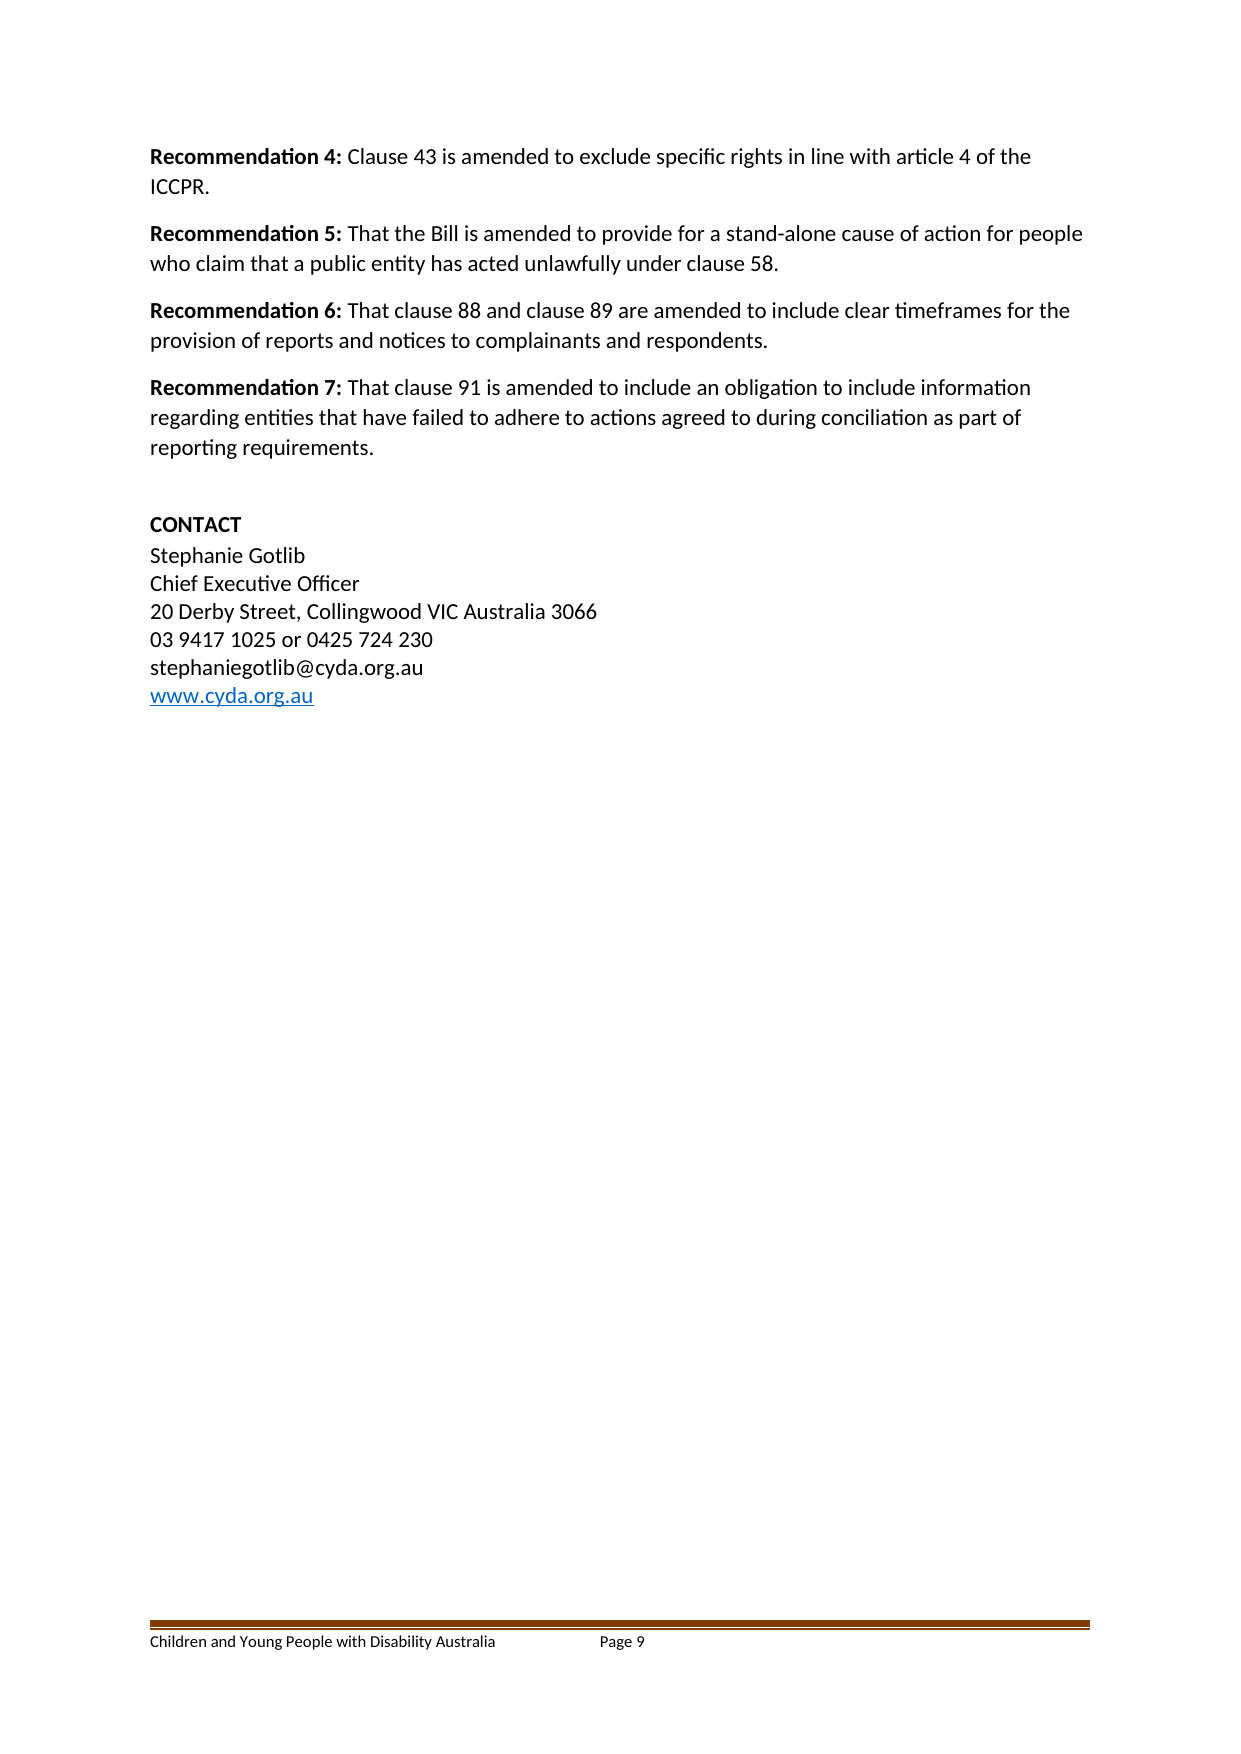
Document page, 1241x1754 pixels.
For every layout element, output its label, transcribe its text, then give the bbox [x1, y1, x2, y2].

text Recommendation 4: Clause 43 is amended to exclude specific rights in line with article 4 of the ICCPR. [150, 142, 1090, 200]
text 20 Derby Street, Collingwood VIC Australia 3066 [150, 597, 1090, 625]
text Recommendation 6: That clause 88 and clause 89 are amended to include clear timeframes for the provision of reports and notices to complainants and respondents. [150, 296, 1090, 354]
text www.cyda.org.au [150, 681, 1090, 709]
text Stephanie Gotlib [150, 541, 1090, 569]
text CONTACT [150, 511, 1090, 538]
text 03 9417 1025 or 0425 724 230 [150, 625, 1090, 653]
text Chief Executive Officer [150, 569, 1090, 597]
text Recommendation 5: That the Bill is amended to provide for a stand-alone cause of action for people who claim that a public entity has acted unlawfully under clause 58. [150, 219, 1090, 277]
text stephaniegotlib@cyda.org.au [150, 653, 1090, 681]
text Recommendation 7: That clause 91 is amended to include an obligation to include information regarding entities that have failed to adhere to actions agreed to during conciliation as part of reporting requirements. [150, 373, 1090, 461]
